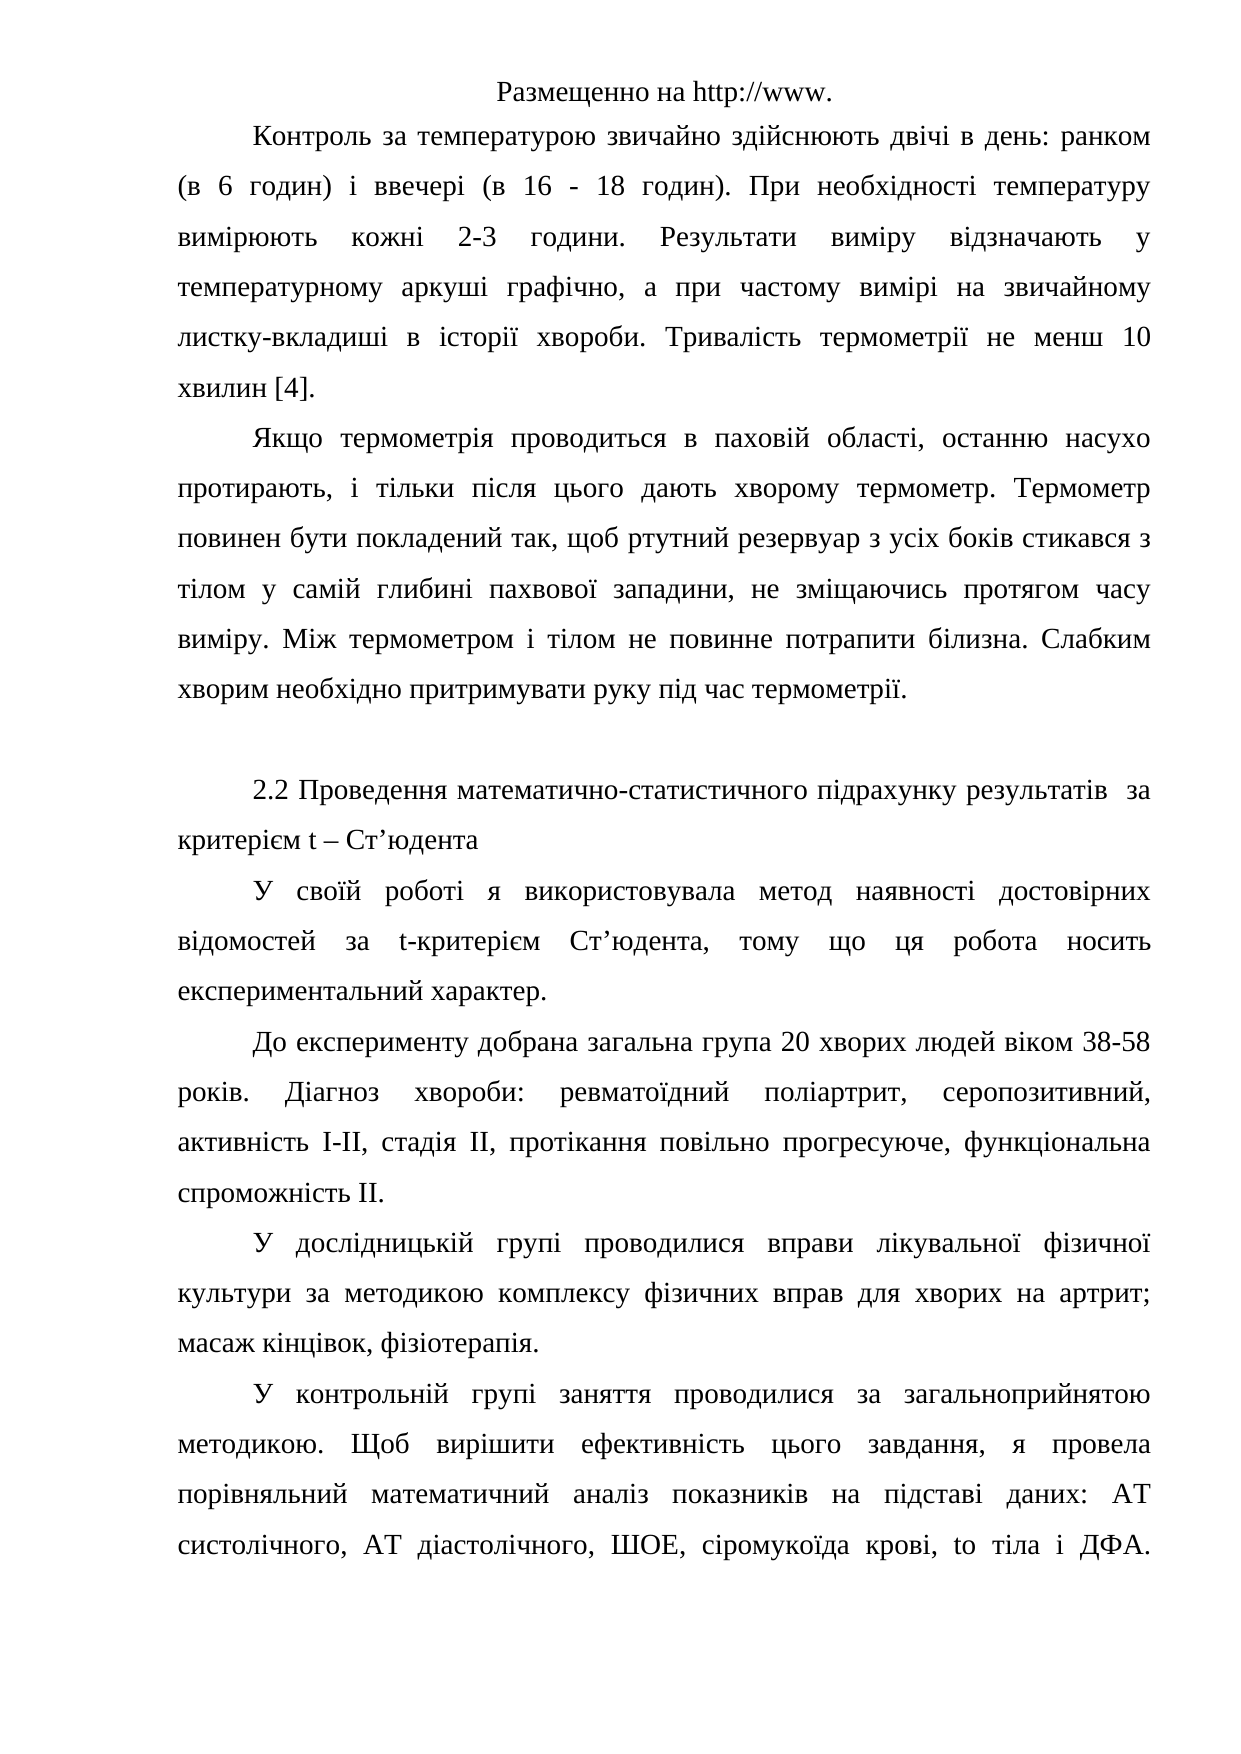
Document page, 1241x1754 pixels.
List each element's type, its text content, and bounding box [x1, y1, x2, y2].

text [177, 1376, 1152, 1560]
text У дослідницькій групі проводилися вправи лікувальної фізичної культури за методикою комплексу фізичних вправ для хворих на артрит; масаж кінцівок, фізіотерапія. [177, 1225, 1152, 1359]
text До експерименту добрана загальна група 20 хворих людей віком 38-58 років. Діагноз хвороби: ревматоїдний поліартрит, серопозитивний, активність І-ІІ, стадія ІІ, протікання повільно прогресуюче, функціональна спроможність ІІ. [177, 1024, 1152, 1208]
text Якщо термометрія проводиться в паховій області, останню насухо протирають, і тільки після цього дають хворому термометр. Термометр повинен бути покладений так, щоб ртутний резервуар з усіх боків стикався з тілом у самій глибині пахвової западини, не зміщаючись протягом часу виміру. Між термометром і тілом не повинне потрапити білизна. Слабким хворим необхідно притримувати руку під час термометрії. [177, 420, 1152, 705]
text Контроль за температурою звичайно здійснюють двічі в день: ранком (в 6 годин) і ввечері (в 16 - 18 годин). При необхідності температуру вимірюють кожні 2-3 години. Результати виміру відзначають у температурному аркуші графічно, а при частому вимірі на звичайному листку-вкладиші в історії хвороби. Тривалість термометрії не менш 10 хвилин [4]. [177, 118, 1152, 403]
text У своїй роботі я використовувала метод наявності достовірних відомостей за t-критерієм Ст’юдента, тому що ця робота носить експериментальний характер. [177, 873, 1152, 1007]
text 2.2 Проведення математично-статистичного підрахунку результатів за критерієм t – Ст’юдента [177, 772, 1152, 856]
